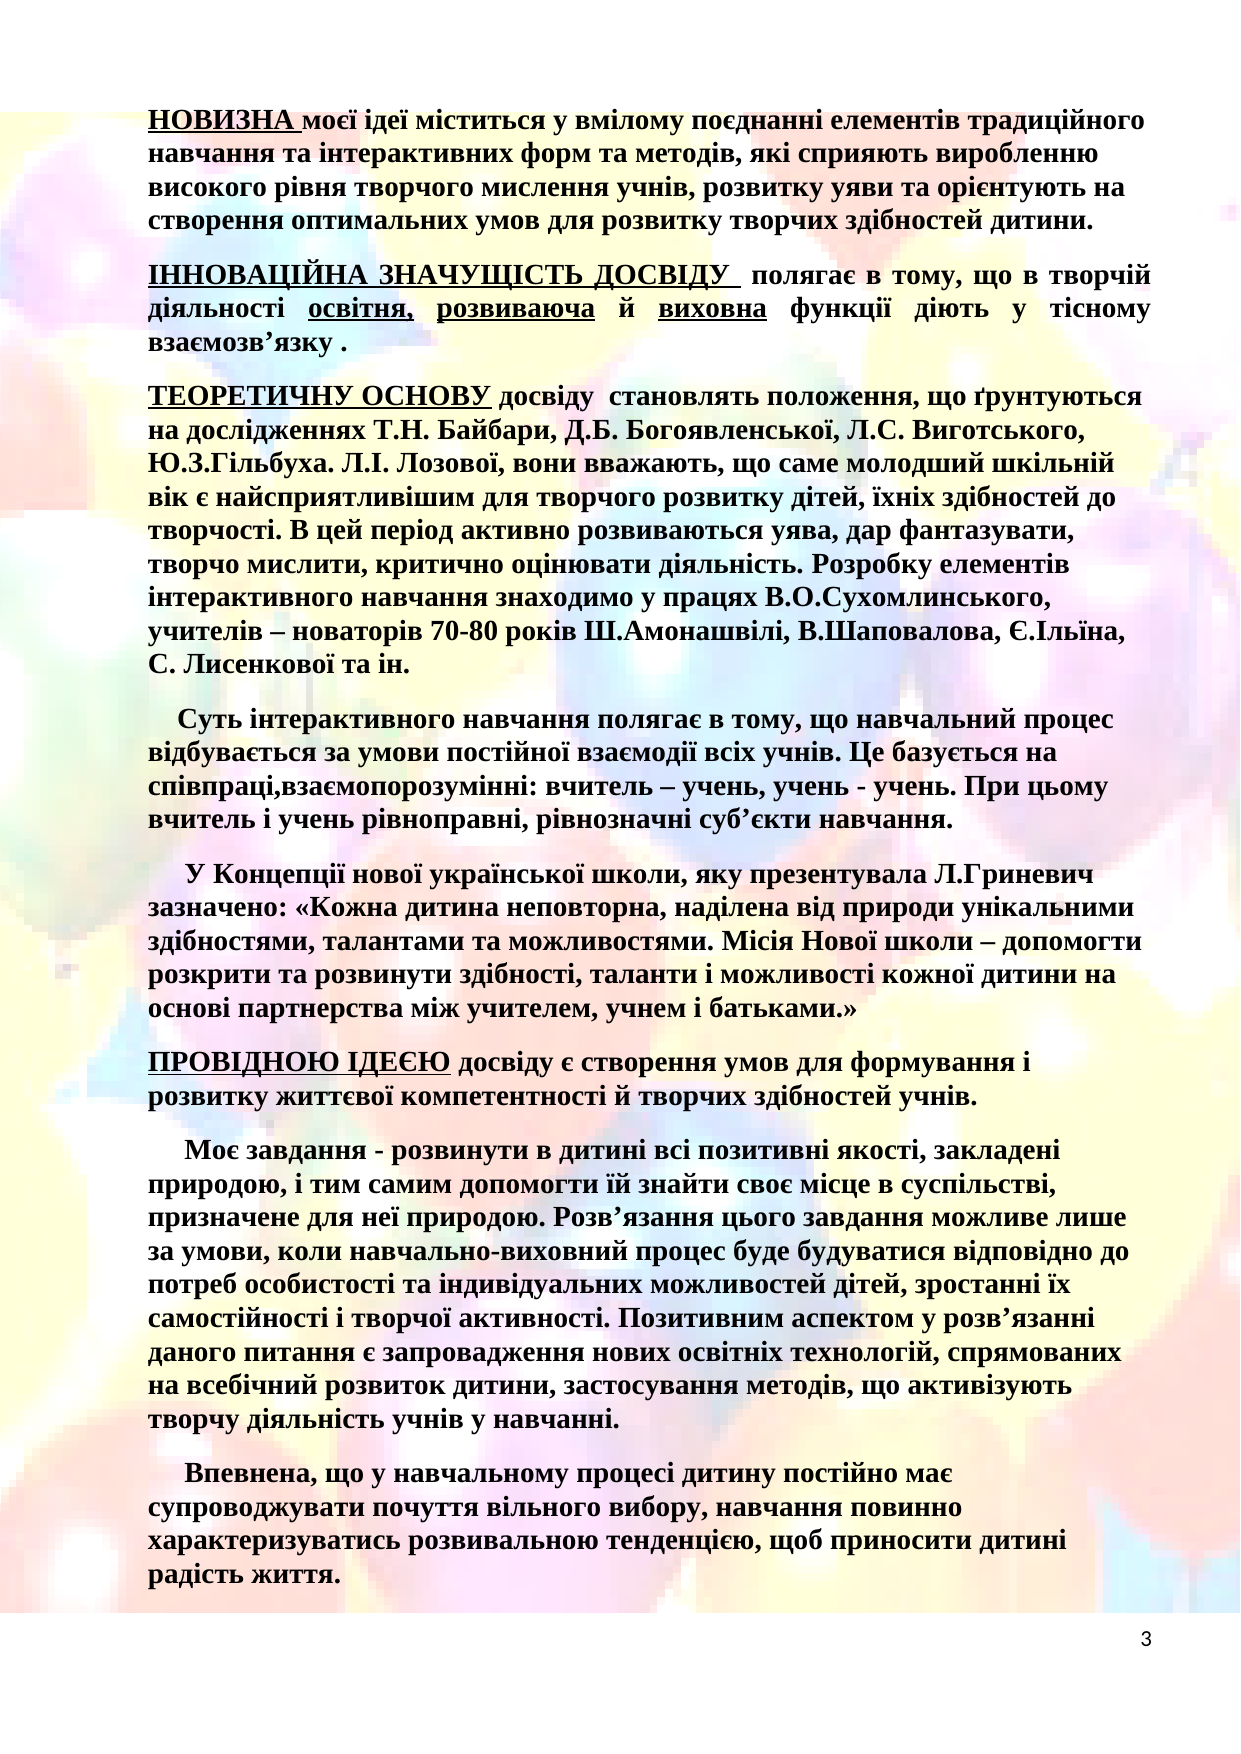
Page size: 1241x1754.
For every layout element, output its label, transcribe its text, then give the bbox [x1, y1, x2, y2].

text Впевнена, що у навчальному процесі дитину постійно має супроводжувати почуття вільного вибору, навчання повинно характеризуватись розвивальною тенденцією, щоб приносити дитині радість життя. [148, 1455, 1152, 1589]
text ТЕОРЕТИЧНУ ОСНОВУ досвіду становлять положення, що ґрунтуються на дослідженнях Т.Н. Байбари, Д.Б. Богоявленської, Л.С. Виготського, Ю.З.Гільбуха. Л.І. Лозової, вони вважають, що саме молодший шкільній вік є найсприятливішим для творчого розвитку дітей, їхніх здібностей до творчості. В цей період активно розвиваються уява, дар фантазувати, творчо мислити, критично оцінювати діяльність. Розробку елементів інтерактивного навчання знаходимо у працях В.О.Сухомлинського, учителів – новаторів 70-80 років Ш.Амонашвілі, В.Шаповалова, Є.Ільїна, С. Лисенкової та ін. [148, 378, 1152, 680]
text ІННОВАЦІЙНА ЗНАЧУЩІСТЬ ДОСВІДУ полягає в тому, що в творчій діяльності освітня, розвиваюча й виховна функції діють у тісному взаємозв’язку . [148, 257, 1152, 357]
text НОВИЗНА моєї ідеї міститься у вмілому поєднанні елементів традиційного навчання та інтерактивних форм та методів, які сприяють виробленню високого рівня творчого мислення учнів, розвитку уяви та орієнтують на створення оптимальних умов для розвитку творчих здібностей дитини. [148, 102, 1152, 236]
text ПРОВІДНОЮ ІДЕЄЮ досвіду є створення умов для формування і розвитку життєвої компетентності й творчих здібностей учнів. [148, 1044, 1152, 1112]
text Суть інтерактивного навчання полягає в тому, що навчальний процес відбувається за умови постійної взаємодії всіх учнів. Це базується на співпраці,взаємопорозумінні: вчитель – учень, учень - учень. При цьому вчитель і учень рівноправні, рівнозначні суб’єкти навчання. [148, 701, 1152, 835]
text Моє завдання - розвинути в дитині всі позитивні якості, закладені природою, і тим самим допомогти їй знайти своє місце в суспільстві, призначене для неї природою. Розв’язання цього завдання можливе лише за умови, коли навчально-виховний процес буде будуватися відповідно до потреб особистості та індивідуальних можливостей дітей, зростанні їх самостійності і творчої активності. Позитивним аспектом у розв’язанні даного питання є запровадження нових освітніх технологій, спрямованих на всебічний розвиток дитини, застосування методів, що активізують творчу діяльність учнів у навчанні. [148, 1132, 1152, 1434]
text У Концепції нової української школи, яку презентувала Л.Гриневич зазначено: «Кожна дитина неповторна, наділена від природи унікальними здібностями, талантами та можливостями. Місія Нової школи – допомогти розкрити та розвинути здібності, таланти і можливості кожної дитини на основі партнерства між учителем, учнем і батьками.» [148, 856, 1152, 1024]
